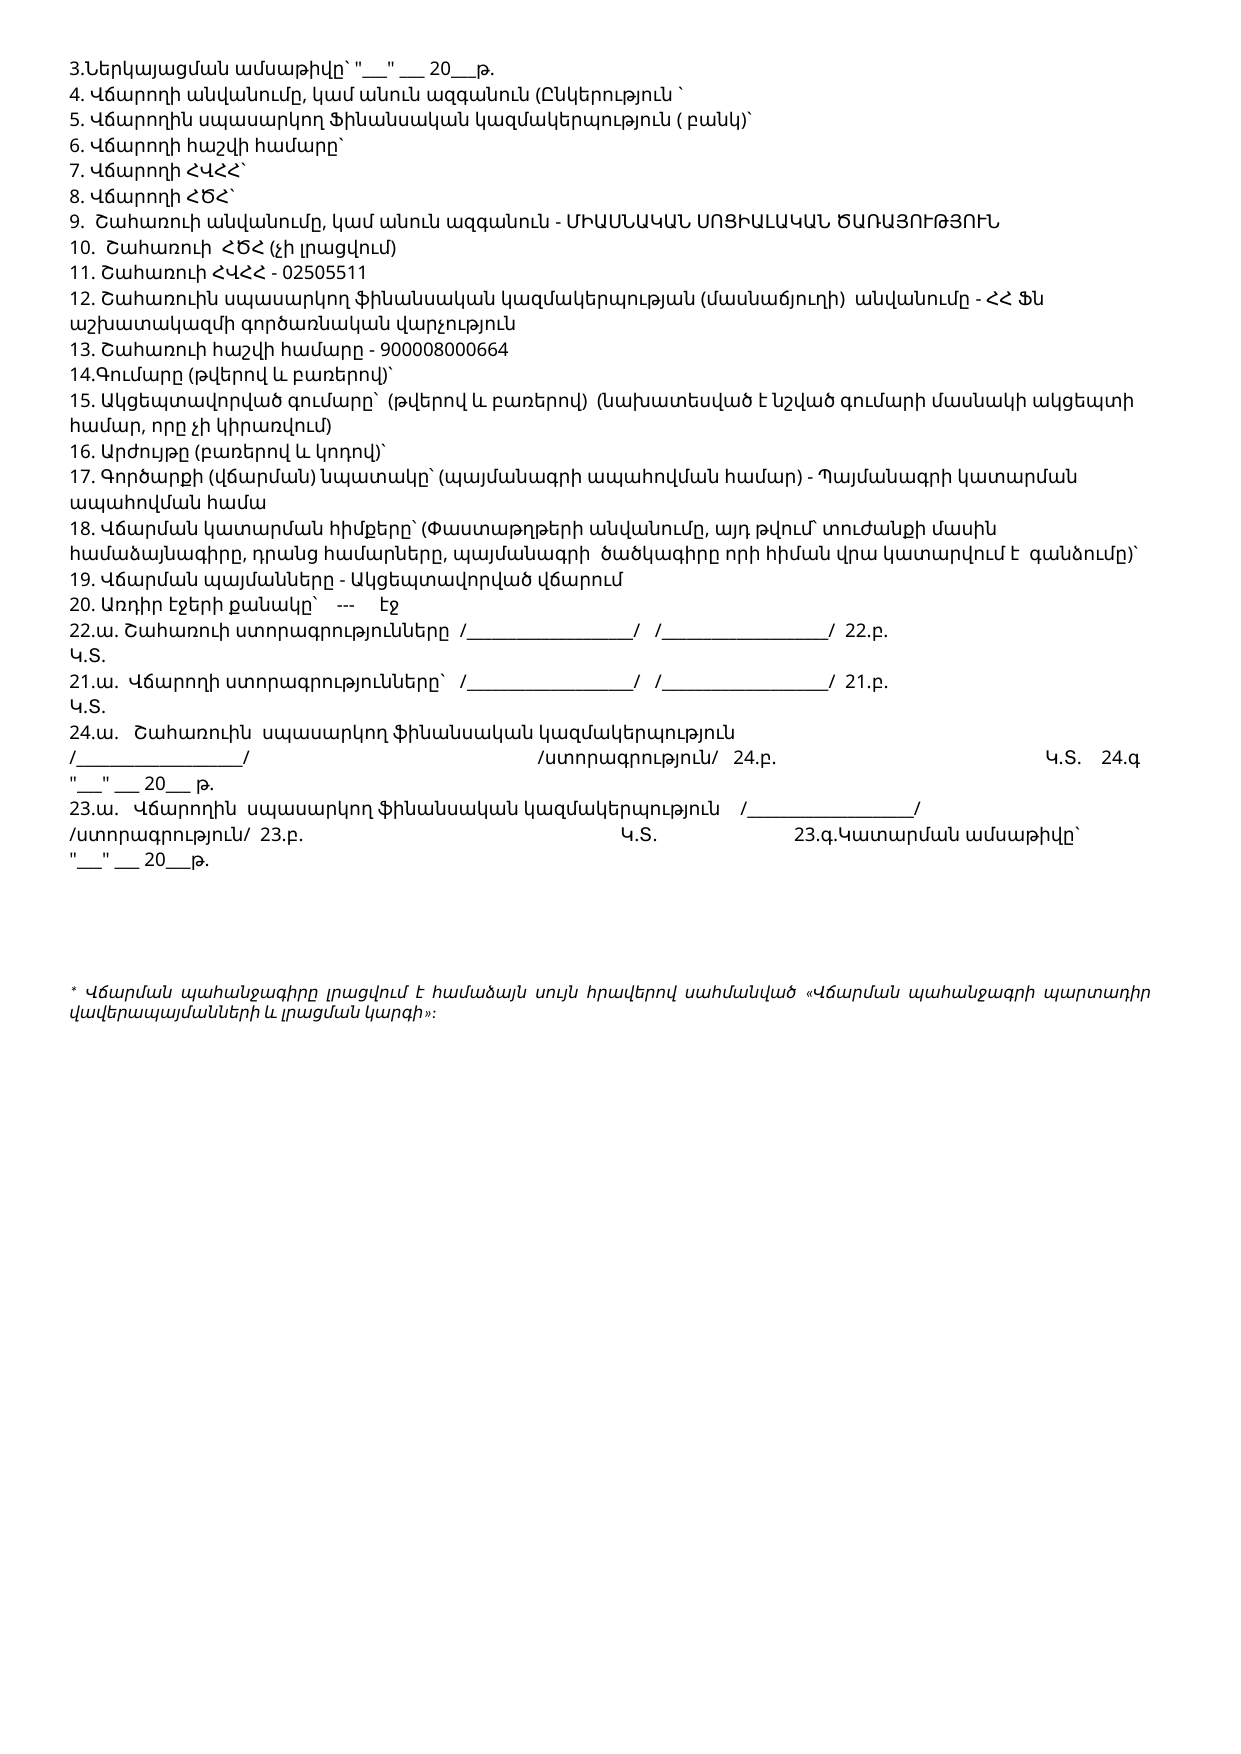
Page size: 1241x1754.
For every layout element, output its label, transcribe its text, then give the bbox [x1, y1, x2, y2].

text * Վճարման պահանջագիրը լրացվում է համաձայն սույն հրավերով սահմանված «Վճարման պահանջագրի պարտադիր վավերապայմանների և լրացման կարգի»: [69, 982, 1152, 1023]
